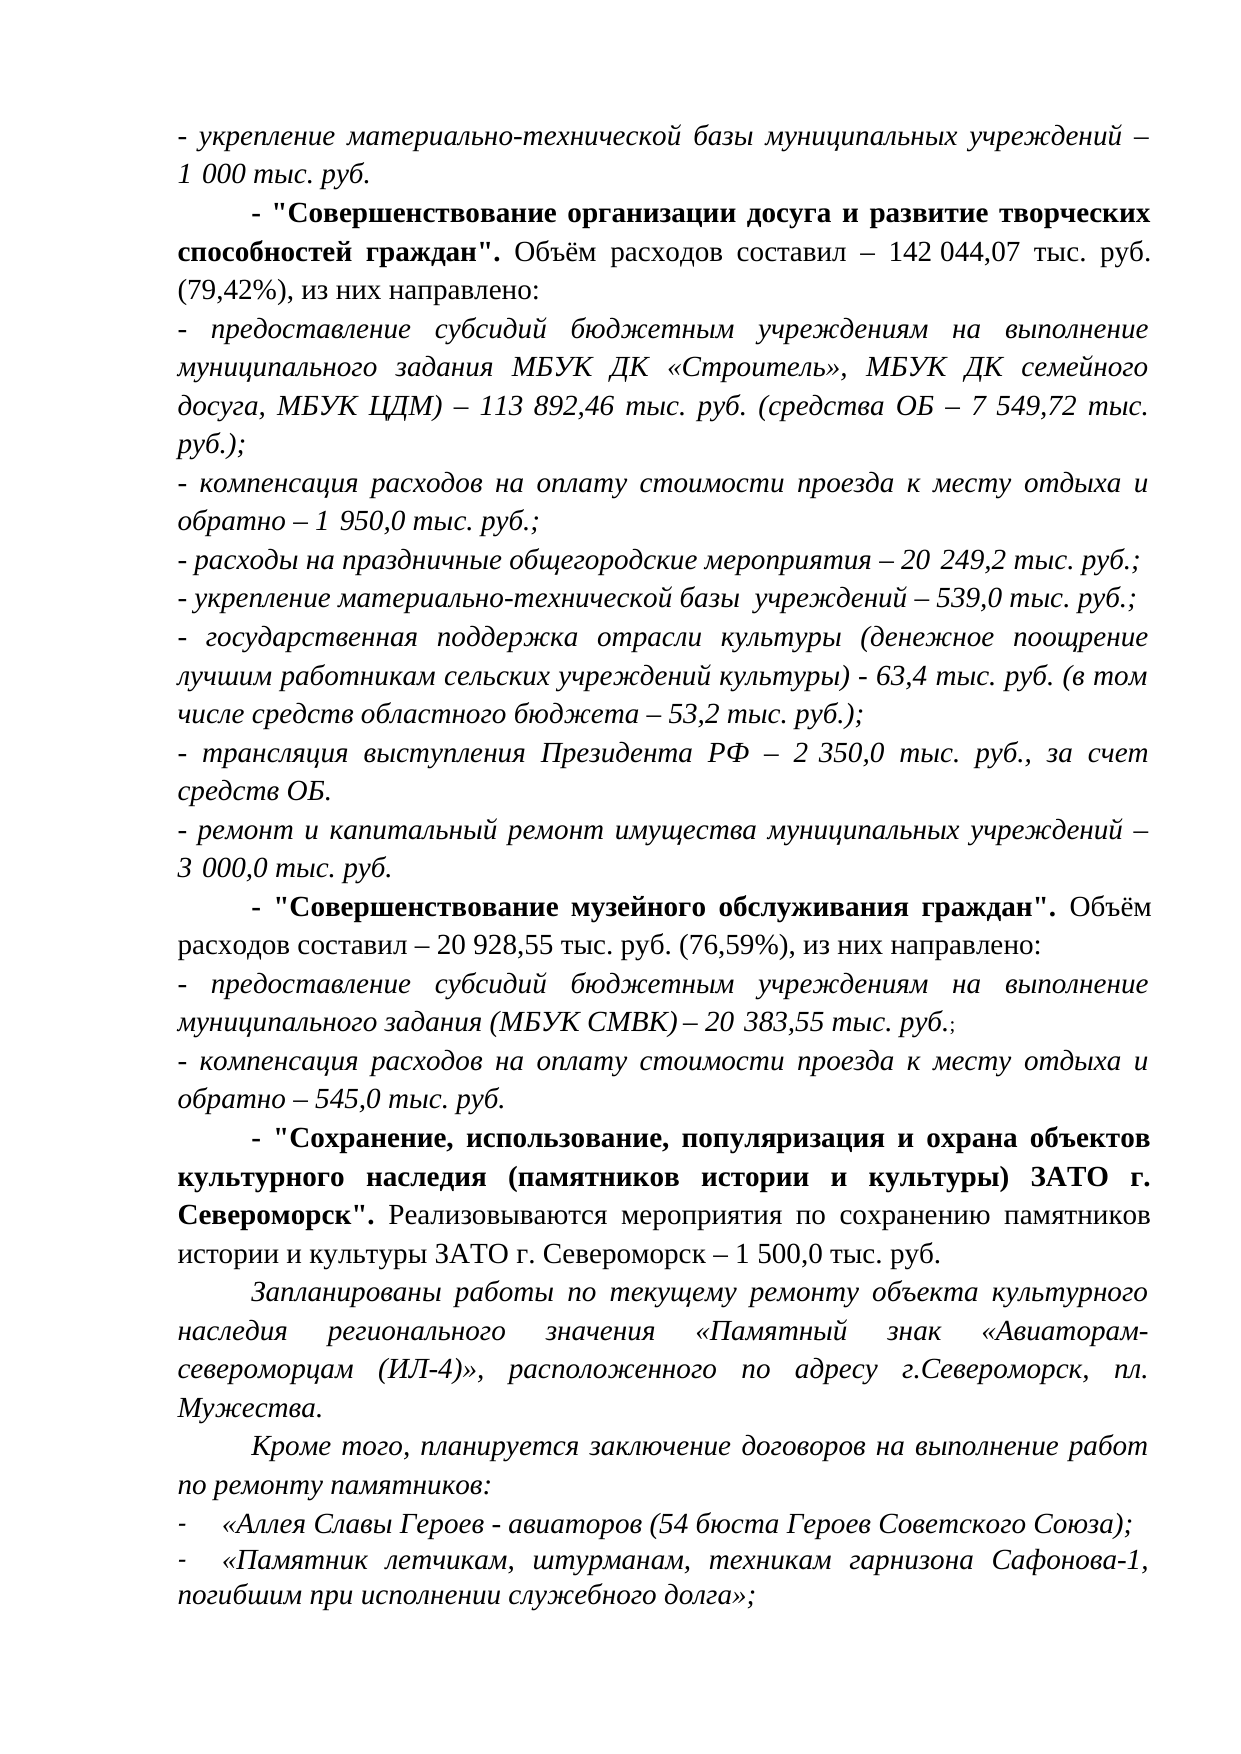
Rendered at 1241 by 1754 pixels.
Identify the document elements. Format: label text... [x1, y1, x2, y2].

text - расходы на праздничные общегородские мероприятия – 20 249,2 тыс. руб.; [177, 542, 1152, 576]
text - компенсация расходов на оплату стоимости проезда к месту отдыха и обратно – 1 950,0 тыс. руб.; [177, 465, 1152, 537]
text - "Совершенствование музейного обслуживания граждан". Объём расходов составил – 20 928,55 тыс. руб. (76,59%), из них направлено: [177, 889, 1152, 961]
text - компенсация расходов на оплату стоимости проезда к месту отдыха и обратно – 545,0 тыс. руб. [177, 1043, 1152, 1115]
text - "Сохранение, использование, популяризация и охрана объектов культурного наследия (памятников истории и культуры) ЗАТО г. Североморск". Реализовываются мероприятия по сохранению памятников истории и культуры ЗАТО г. Североморск – 1 500,0 тыс. руб. [177, 1120, 1152, 1269]
text - укрепление материально-технической базы учреждений – 539,0 тыс. руб.; [177, 581, 1152, 614]
text Запланированы работы по текущему ремонту объекта культурного наследия регионального значения «Памятный знак «Авиаторам-североморцам (ИЛ-4)», расположенного по адресу г.Североморск, пл. Мужества. [177, 1274, 1152, 1423]
text - предоставление субсидий бюджетным учреждениям на выполнение муниципального задания (МБУК СМВК) – 20 383,55 тыс. руб.; [177, 966, 1152, 1038]
text - "Совершенствование организации досуга и развитие творческих способностей граждан". Объём расходов составил – 142 044,07 тыс. руб. (79,42%), из них направлено: [177, 195, 1152, 306]
text - государственная поддержка отрасли культуры (денежное поощрение лучшим работникам сельских учреждений культуры) - 63,4 тыс. руб. (в том числе средств областного бюджета – 53,2 тыс. руб.); [177, 619, 1152, 730]
text - укрепление материально-технической базы муниципальных учреждений – 1 000 тыс. руб. [177, 118, 1152, 190]
text - предоставление субсидий бюджетным учреждениям на выполнение муниципального задания МБУК ДК «Строитель», МБУК ДК семейного досуга, МБУК ЦДМ) – 113 892,46 тыс. руб. (средства ОБ – 7 549,72 тыс. руб.); [177, 311, 1152, 460]
text - трансляция выступления Президента РФ – 2 350,0 тыс. руб., за счет средств ОБ. [177, 735, 1152, 807]
text Кроме того, планируется заключение договоров на выполнение работ по ремонту памятников: [177, 1428, 1152, 1501]
text - ремонт и капитальный ремонт имущества муниципальных учреждений – 3 000,0 тыс. руб. [177, 812, 1152, 884]
list «Памятник летчикам, штурманам, техникам гарнизона Сафонова-1, погибшим при исполнении служебного долга»; [177, 1541, 1152, 1610]
list «Аллея Славы Героев - авиаторов (54 бюста Героев Советского Союза); [177, 1506, 1152, 1541]
